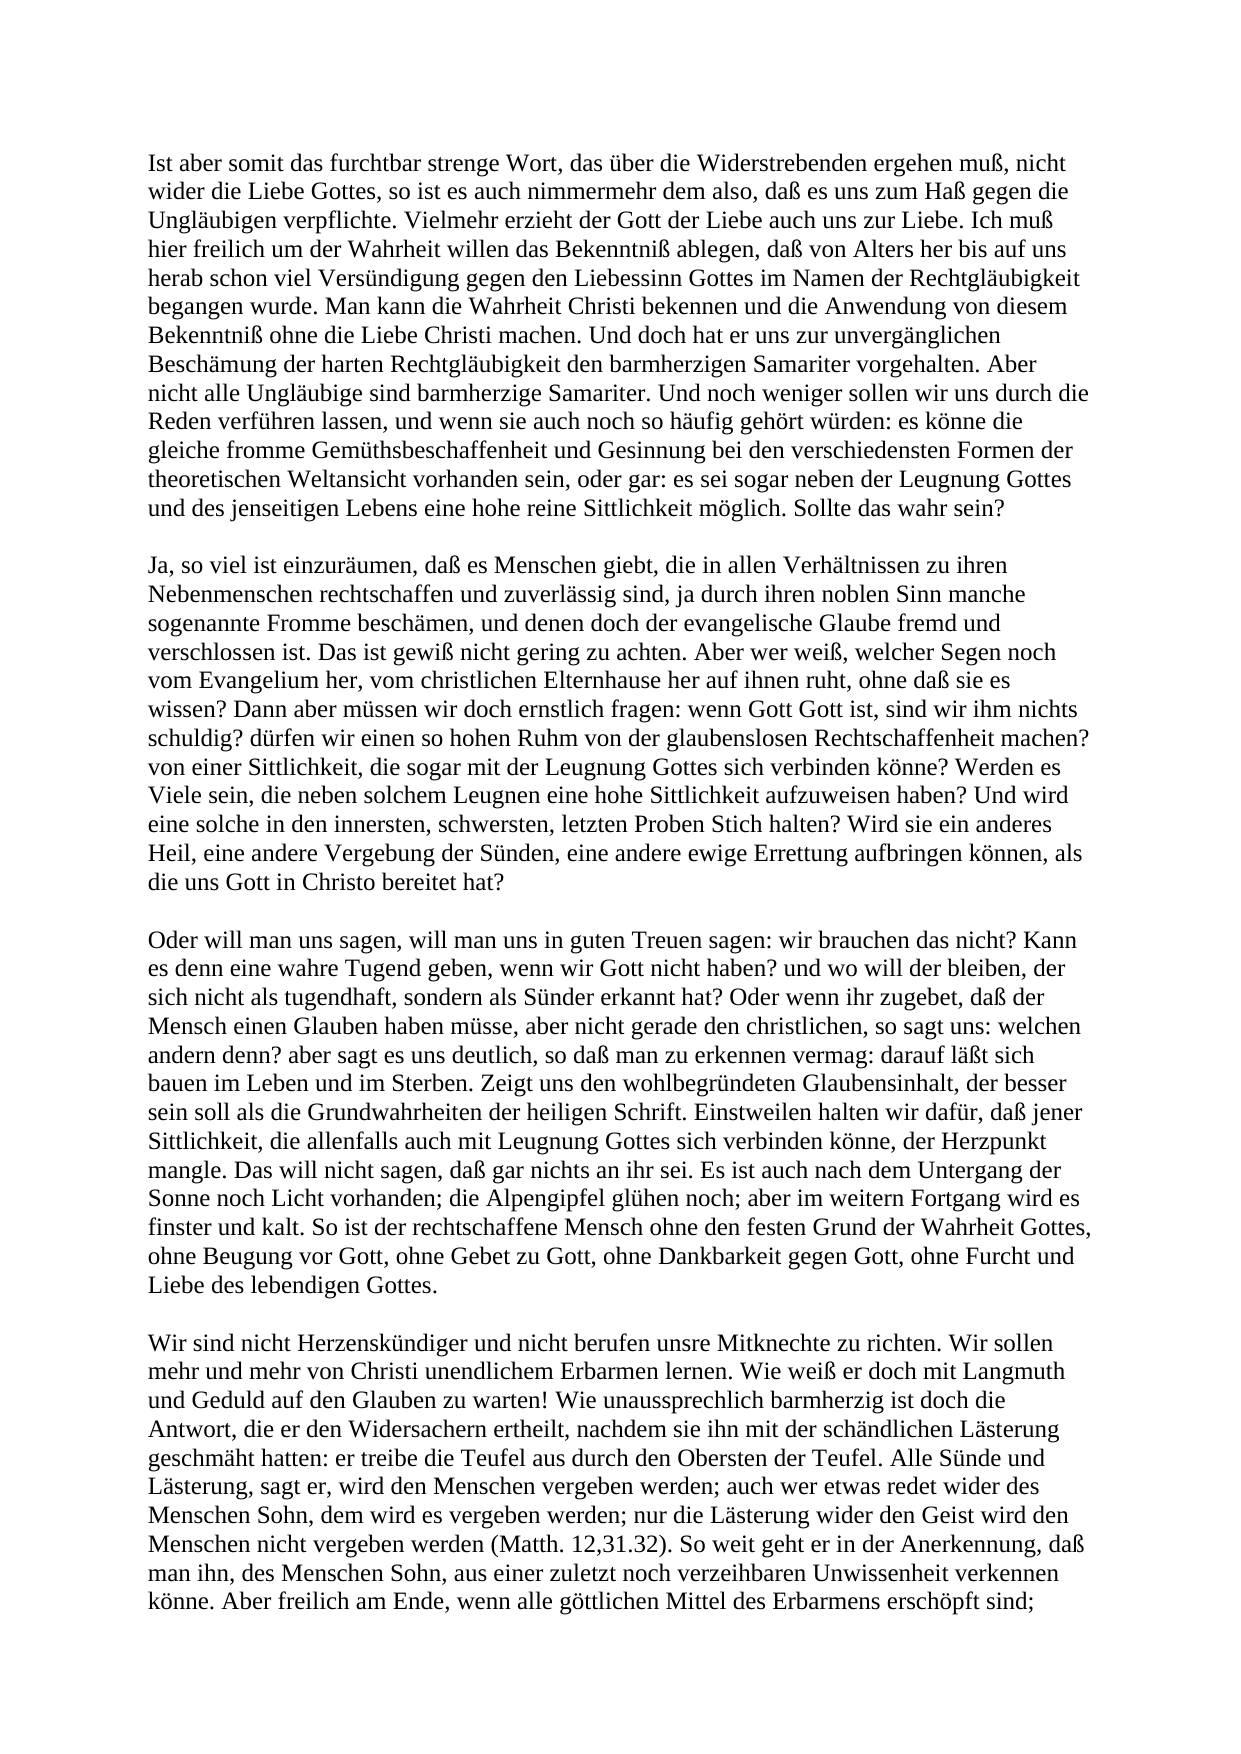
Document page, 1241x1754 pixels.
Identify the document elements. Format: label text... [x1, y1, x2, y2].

text Oder will man uns sagen, will man uns in guten Treuen sagen: wir brauchen das nicht? Kann es denn eine wahre Tugend geben, wenn wir Gott nicht haben? und wo will der bleiben, der sich nicht als tugendhaft, sondern als Sünder erkannt hat? Oder wenn ihr zugebet, daß der Mensch einen Glauben haben müsse, aber nicht gerade den christlichen, so sagt uns: welchen andern denn? aber sagt es uns deutlich, so daß man zu erkennen vermag: darauf läßt sich bauen im Leben und im Sterben. Zeigt uns den wohlbegründeten Glaubensinhalt, der besser sein soll als die Grundwahrheiten der heiligen Schrift. Einstweilen halten wir dafür, daß jener Sittlichkeit, die allenfalls auch mit Leugnung Gottes sich verbinden könne, der Herzpunkt mangle. Das will nicht sagen, daß gar nichts an ihr sei. Es ist auch nach dem Untergang der Sonne noch Licht vorhanden; die Alpengipfel glühen noch; aber im weitern Fortgang wird es finster und kalt. So ist der rechtschaffene Mensch ohne den festen Grund der Wahrheit Gottes, ohne Beugung vor Gott, ohne Gebet zu Gott, ohne Dankbarkeit gegen Gott, ohne Furcht und Liebe des lebendigen Gottes. [148, 925, 1093, 1298]
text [148, 1328, 1093, 1615]
text Ist aber somit das furchtbar strenge Wort, das über die Widerstrebenden ergehen muß, nicht wider die Liebe Gottes, so ist es auch nimmermehr dem also, daß es uns zum Haß gegen die Ungläubigen verpflichte. Vielmehr erzieht der Gott der Liebe auch uns zur Liebe. Ich muß hier freilich um der Wahrheit willen das Bekenntniß ablegen, daß von Alters her bis auf uns herab schon viel Versündigung gegen den Liebessinn Gottes im Namen der Rechtgläubigkeit begangen wurde. Man kann die Wahrheit Christi bekennen und die Anwendung von diesem Bekenntniß ohne die Liebe Christi machen. Und doch hat er uns zur unvergänglichen Beschämung der harten Rechtgläubigkeit den barmherzigen Samariter vorgehalten. Aber nicht alle Ungläubige sind barmherzige Samariter. Und noch weniger sollen wir uns durch die Reden verführen lassen, und wenn sie auch noch so häufig gehört würden: es könne die gleiche fromme Gemüthsbeschaffenheit und Gesinnung bei den verschiedensten Formen der theoretischen Weltansicht vorhanden sein, oder gar: es sei sogar neben der Leugnung Gottes und des jenseitigen Lebens eine hohe reine Sittlichkeit möglich. Sollte das wahr sein? [148, 148, 1093, 521]
text Ja, so viel ist einzuräumen, daß es Menschen giebt, die in allen Verhältnissen zu ihren Nebenmenschen rechtschaffen und zuverlässig sind, ja durch ihren noblen Sinn manche sogenannte Fromme beschämen, und denen doch der evangelische Glaube fremd und verschlossen ist. Das ist gewiß nicht gering zu achten. Aber wer weiß, welcher Segen noch vom Evangelium her, vom christlichen Elternhause her auf ihnen ruht, ohne daß sie es wissen? Dann aber müssen wir doch ernstlich fragen: wenn Gott Gott ist, sind wir ihm nichts schuldig? dürfen wir einen so hohen Ruhm von der glaubenslosen Rechtschaffenheit machen? von einer Sittlichkeit, die sogar mit der Leugnung Gottes sich verbinden könne? Werden es Viele sein, die neben solchem Leugnen eine hohe Sittlichkeit aufzuweisen haben? Und wird eine solche in den innersten, schwersten, letzten Proben Stich halten? Wird sie ein anderes Heil, eine andere Vergebung der Sünden, eine andere ewige Errettung aufbringen können, als die uns Gott in Christo bereitet hat? [148, 551, 1093, 896]
